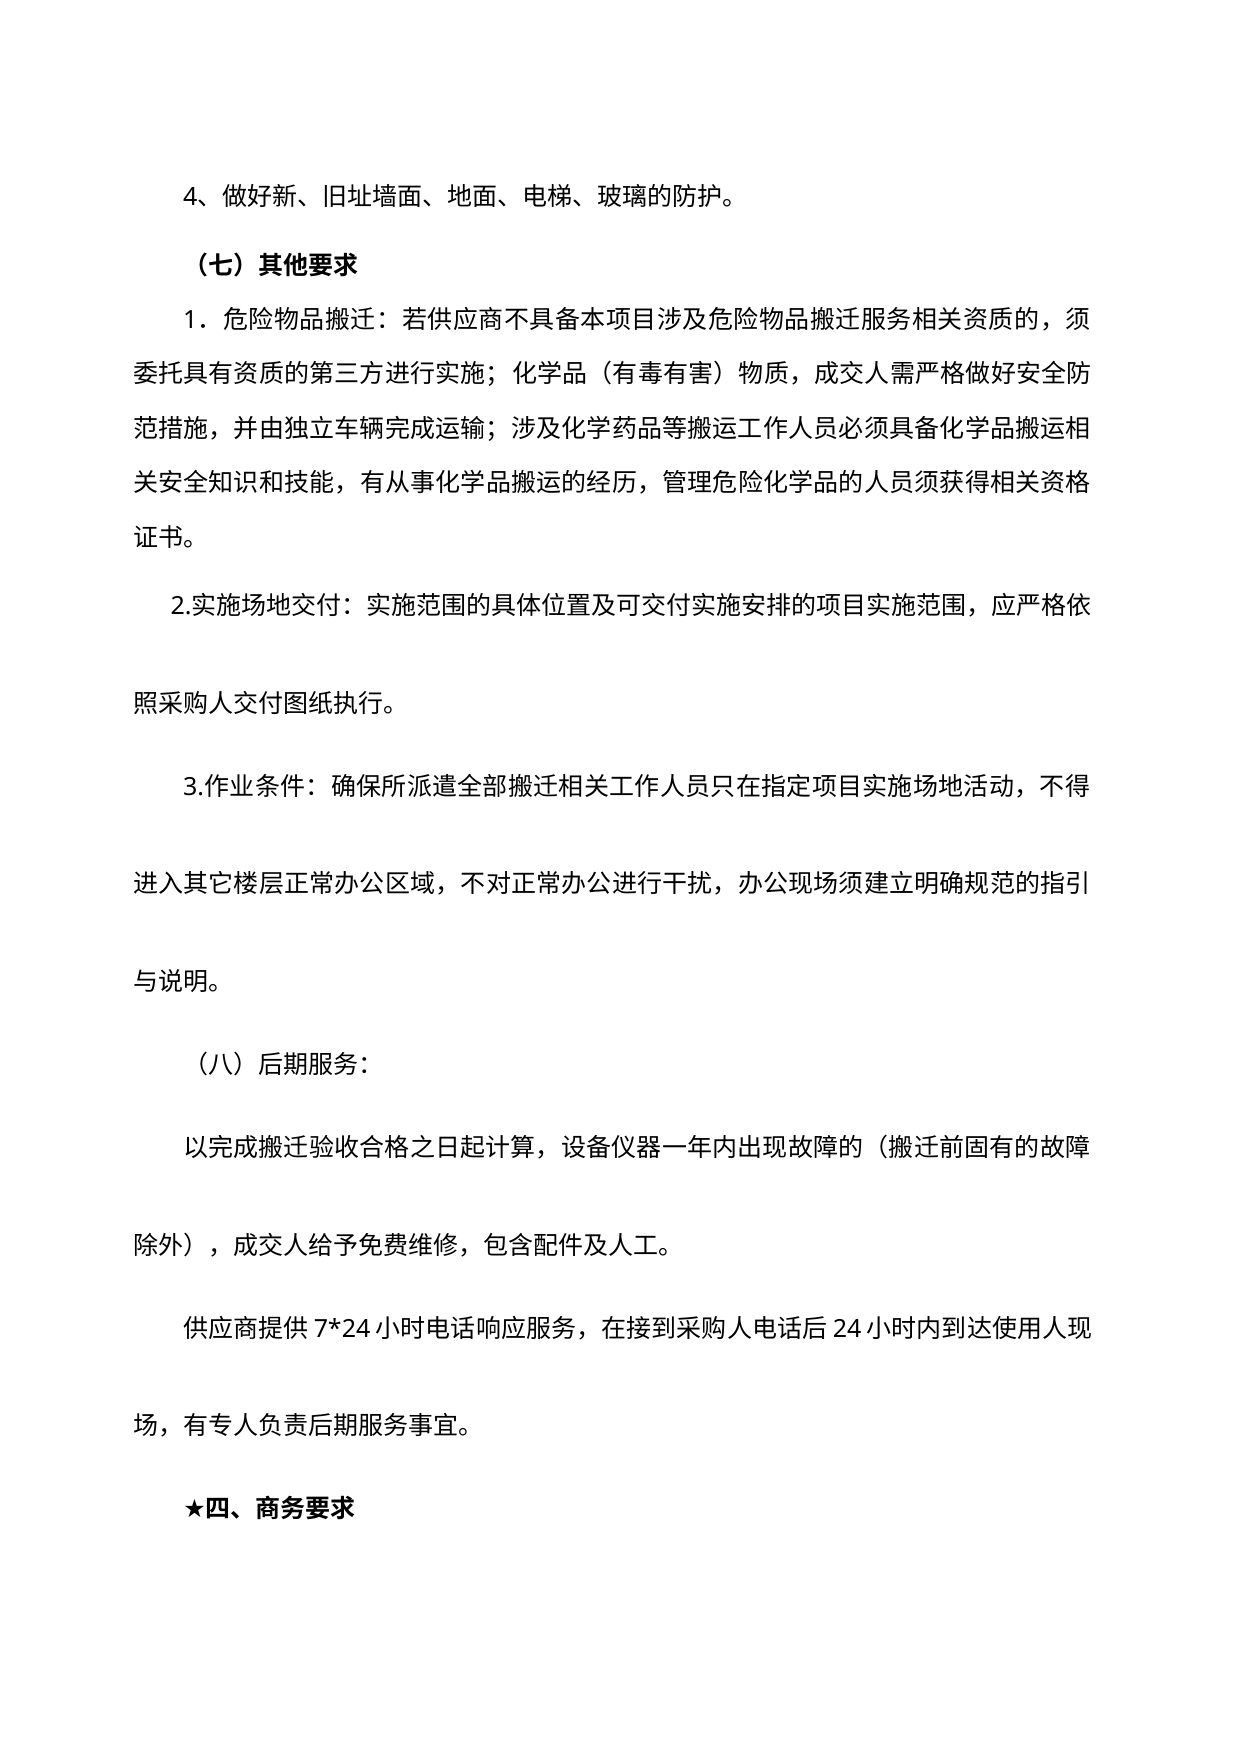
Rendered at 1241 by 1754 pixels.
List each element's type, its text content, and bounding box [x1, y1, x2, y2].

text （七）其他要求 [133, 245, 1092, 281]
text 2.实施场地交付：实施范围的具体位置及可交付实施安排的项目实施范围，应严格依照采购人交付图纸执行。 [133, 571, 1092, 734]
text 供应商提供7*24小时电话响应服务，在接到采购人电话后24小时内到达使用人现场，有专人负责后期服务事宜。 [133, 1294, 1092, 1456]
text ★四、商务要求 [133, 1474, 1092, 1539]
text 3.作业条件：确保所派遣全部搬迁相关工作人员只在指定项目实施场地活动，不得进入其它楼层正常办公区域，不对正常办公进行干扰，办公现场须建立明确规范的指引与说明。 [133, 752, 1092, 1012]
text （八）后期服务： [133, 1030, 1092, 1095]
text 4、做好新、旧址墙面、地面、电梯、玻璃的防护。 [133, 162, 1092, 227]
text 1．危险物品搬迁：若供应商不具备本项目涉及危险物品搬迁服务相关资质的，须委托具有资质的第三方进行实施；化学品（有毒有害）物质，成交人需严格做好安全防范措施，并由独立车辆完成运输；涉及化学药品等搬运工作人员必须具备化学品搬运相关安全知识和技能，有从事化学品搬运的经历，管理危险化学品的人员须获得相关资格证书。 [133, 299, 1092, 553]
text 以完成搬迁验收合格之日起计算，设备仪器一年内出现故障的（搬迁前固有的故障除外），成交人给予免费维修，包含配件及人工。 [133, 1113, 1092, 1276]
